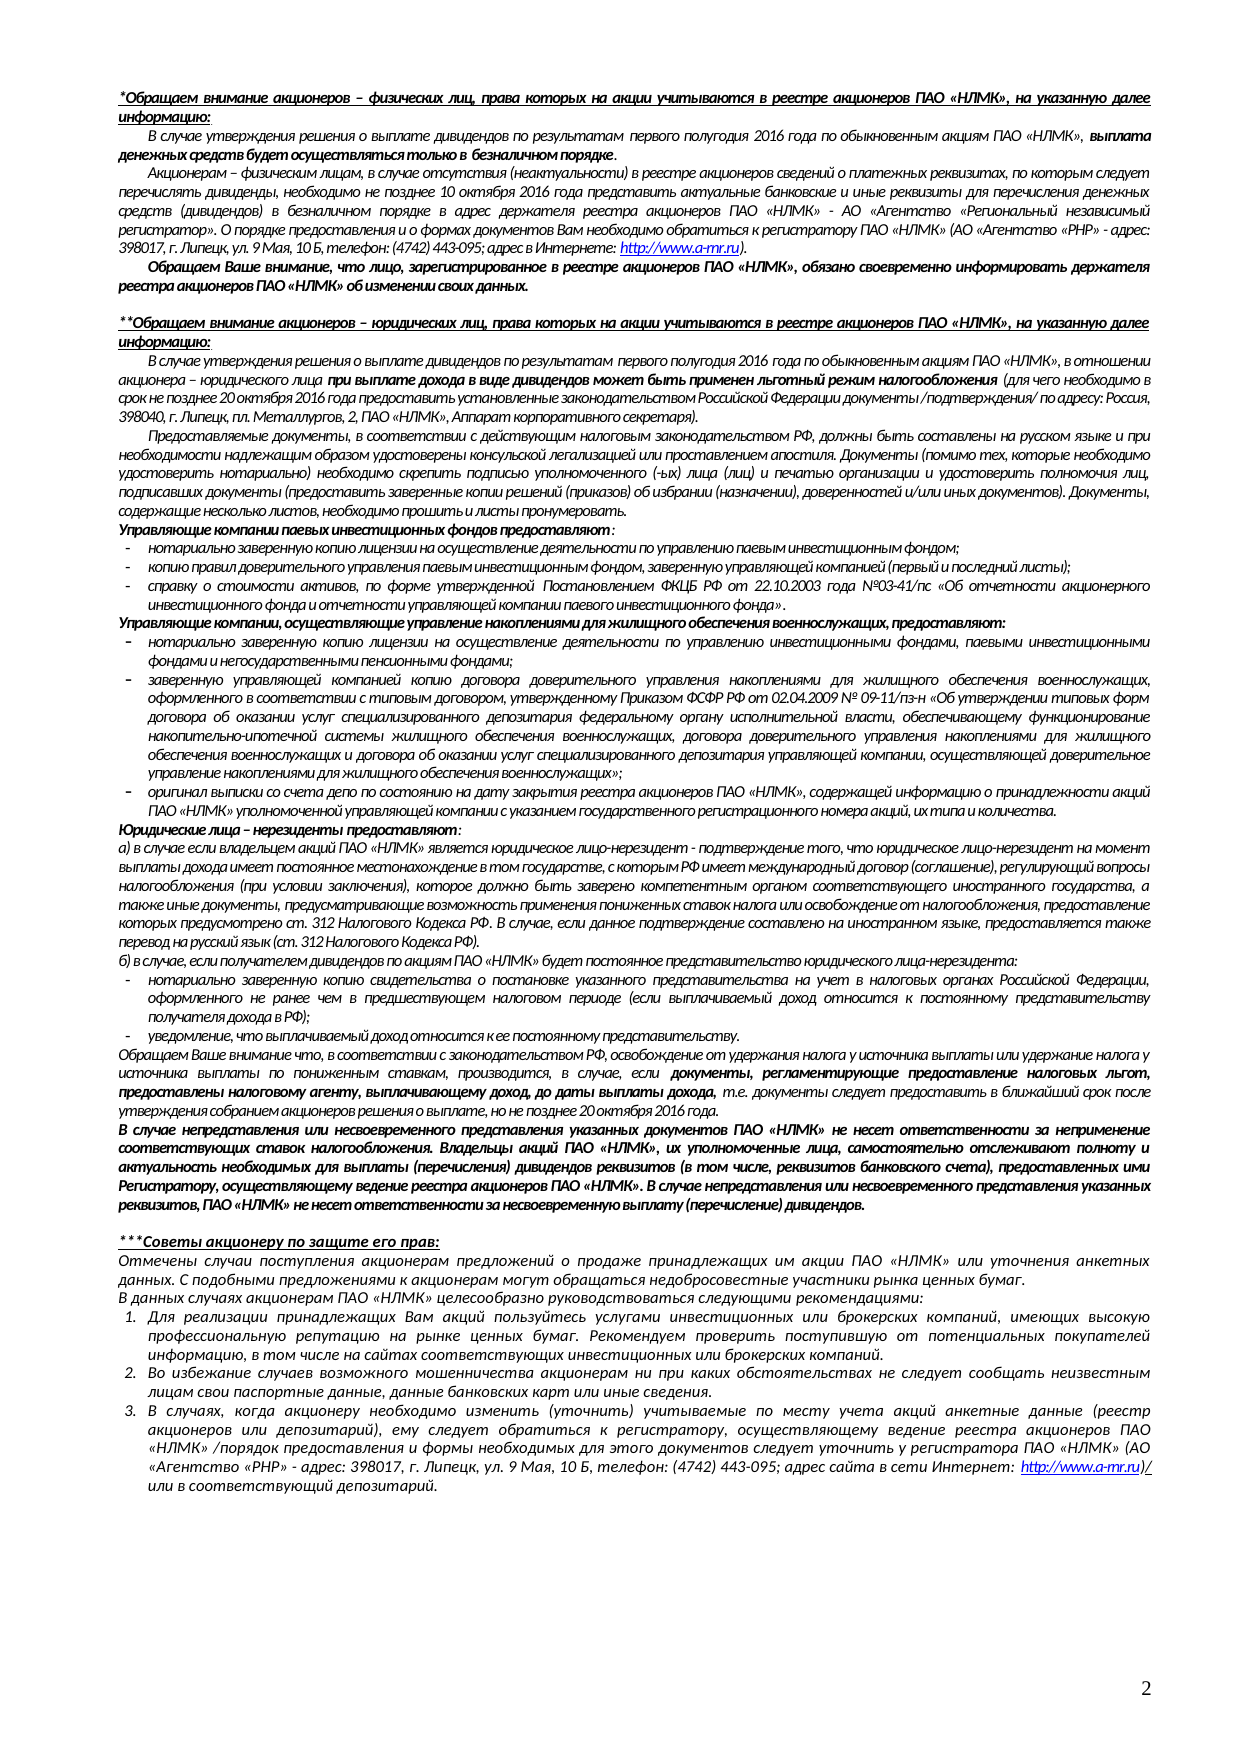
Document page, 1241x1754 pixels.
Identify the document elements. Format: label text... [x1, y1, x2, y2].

list справку о стоимости активов, по форме утвержденной Постановлением ФКЦБ РФ от 22.10.2003 года №03-41/пс «Об отчетности акционерного инвестиционного фонда и отчетности управляющей компании паевого инвестиционного фонда». [125, 576, 1152, 614]
list копию правил доверительного управления паевым инвестиционным фондом, заверенную управляющей компанией (первый и последний листы); [125, 557, 1152, 576]
text Управляющие компании паевых инвестиционных фондов предоставляют: [118, 520, 1152, 539]
list Во избежание случаев возможного мошенничества акционерам ни при каких обстоятельствах не следует сообщать неизвестным лицам свои паспортные данные, данные банковских карт или иные сведения. [124, 1364, 1152, 1401]
text Отмечены случаи поступления акционерам предложений о продаже принадлежащих им акции ПАО «НЛМК» или уточнения анкетных данных. С подобными предложениями к акционерам могут обращаться недобросовестные участники рынка ценных бумаг. [118, 1251, 1152, 1289]
list нотариально заверенную копию свидетельства о постановке указанного представительства на учет в налоговых органах Российской Федерации, оформленного не ранее чем в предшествующем налоговом периоде (если выплачиваемый доход относится к постоянному представительству получателя дохода в РФ); [125, 970, 1152, 1026]
text Обращаем Ваше внимание что, в соответствии с законодательством РФ, освобождение от удержания налога у источника выплаты или удержание налога у источника выплаты по пониженным ставкам, производится, в случае, если документы, регламентирующие предоставление налоговых льгот, предоставлены налоговому агенту, выплачивающему доход, до даты выплаты дохода, т.е. документы следует предоставить в ближайший срок после утверждения собранием акционеров решения о выплате, но не позднее 20 октября 2016 года. [118, 1045, 1152, 1120]
text Обращаем Ваше внимание, что лицо, зарегистрированное в реестре акционеров ПАО «НЛМК», обязано своевременно информировать держателя реестра акционеров ПАО «НЛМК» об изменении своих данных. [118, 257, 1152, 295]
text б) в случае, если получателем дивидендов по акциям ПАО «НЛМК» будет постоянное представительство юридического лица-нерезидента: [118, 951, 1152, 970]
text ***Советы акционеру по защите его прав: [118, 1232, 1152, 1251]
list уведомление, что выплачиваемый доход относится к ее постоянному представительству. [125, 1026, 1152, 1045]
list нотариально заверенную копию лицензии на осуществление деятельности по управлению паевым инвестиционным фондом; [125, 539, 1152, 557]
text В случае утверждения решения о выплате дивидендов по результатам первого полугодия 2016 года по обыкновенным акциям ПАО «НЛМК», в отношении акционера – юридического лица при выплате дохода в виде дивидендов может быть применен льготный режим налогообложения (для чего необходимо в срок не позднее 20 октября 2016 года предоставить установленные законодательством Российской Федерации документы /подтверждения/ по адресу: Россия, 398040, г. Липецк, пл. Металлургов, 2, ПАО «НЛМК», Аппарат корпоративного секретаря). [118, 351, 1152, 426]
list заверенную управляющей компанией копию договора доверительного управления накоплениями для жилищного обеспечения военнослужащих, оформленного в соответствии с типовым договором, утвержденному Приказом ФСФР РФ от 02.04.2009 № 09-11/пз-н «Об утверждении типовых форм договора об оказании услуг специализированного депозитария федеральному органу исполнительной власти, обеспечивающему функционирование накопительно-ипотечной системы жилищного обеспечения военнослужащих, договора доверительного управления накоплениями для жилищного обеспечения военнослужащих и договора об оказании услуг специализированного депозитария управляющей компании, осуществляющей доверительное управление накоплениями для жилищного обеспечения военнослужащих»; [125, 670, 1152, 782]
text Управляющие компании, осуществляющие управление накоплениями для жилищного обеспечения военнослужащих, предоставляют: [118, 614, 1152, 632]
text **Обращаем внимание акционеров – юридических лиц, права которых на акции учитываются в реестре акционеров ПАО «НЛМК», на указанную далее информацию: [118, 314, 1152, 351]
text *Обращаем внимание акционеров – физических лиц, права которых на акции учитываются в реестре акционеров ПАО «НЛМК», на указанную далее информацию: [118, 89, 1152, 126]
text В данных случаях акционерам ПАО «НЛМК» целесообразно руководствоваться следующими рекомендациями: [118, 1289, 1152, 1307]
list В случаях, когда акционеру необходимо изменить (уточнить) учитываемые по месту учета акций анкетные данные (реестр акционеров или депозитарий), ему следует обратиться к регистратору, осуществляющему ведение реестра акционеров ПАО «НЛМК» /порядок предоставления и формы необходимых для этого документов следует уточнить у регистратора ПАО «НЛМК» (АО «Агентство «РНР» - адрес: 398017, г. Липецк, ул. 9 Мая, 10 Б, телефон: (4742) 443-095; адрес сайта в сети Интернет: http://www.a-rnr.ru)/ или в соответствующий депозитарий. [124, 1401, 1152, 1495]
list Для реализации принадлежащих Вам акций пользуйтесь услугами инвестиционных или брокерских компаний, имеющих высокую профессиональную репутацию на рынке ценных бумаг. Рекомендуем проверить поступившую от потенциальных покупателей информацию, в том числе на сайтах соответствующих инвестиционных или брокерских компаний. [124, 1307, 1152, 1364]
list оригинал выписки со счета депо по состоянию на дату закрытия реестра акционеров ПАО «НЛМК», содержащей информацию о принадлежности акций ПАО «НЛМК» уполномоченной управляющей компании с указанием государственного регистрационного номера акций, их типа и количества. [125, 782, 1152, 820]
text Акционерам – физическим лицам, в случае отсутствия (неактуальности) в реестре акционеров сведений о платежных реквизитах, по которым следует перечислять дивиденды, необходимо не позднее 10 октября 2016 года представить актуальные банковские и иные реквизиты для перечисления денежных средств (дивидендов) в безналичном порядке в адрес держателя реестра акционеров ПАО «НЛМК» - АО «Агентство «Региональный независимый регистратор». О порядке предоставления и о формах документов Вам необходимо обратиться к регистратору ПАО «НЛМК» (АО «Агентство «РНР» - адрес: 398017, г. Липецк, ул. 9 Мая, 10 Б, телефон: (4742) 443-095; адрес в Интернете: http://www.a-rnr.ru). [118, 164, 1152, 257]
text Предоставляемые документы, в соответствии с действующим налоговым законодательством РФ, должны быть составлены на русском языке и при необходимости надлежащим образом удостоверены консульской легализацией или проставлением апостиля. Документы (помимо тех, которые необходимо удостоверить нотариально) необходимо скрепить подписью уполномоченного (-ых) лица (лиц) и печатью организации и удостоверить полномочия лиц, подписавших документы (предоставить заверенные копии решений (приказов) об избрании (назначении), доверенностей и/или иных документов). Документы, содержащие несколько листов, необходимо прошить и листы пронумеровать. [118, 426, 1152, 520]
text В случае утверждения решения о выплате дивидендов по результатам первого полугодия 2016 года по обыкновенным акциям ПАО «НЛМК», выплата денежных средств будет осуществляться только в безналичном порядке. [118, 126, 1152, 164]
text а) в случае если владельцем акций ПАО «НЛМК» является юридическое лицо-нерезидент - подтверждение того, что юридическое лицо-нерезидент на момент выплаты дохода имеет постоянное местонахождение в том государстве, с которым РФ имеет международный договор (соглашение), регулирующий вопросы налогообложения (при условии заключения), которое должно быть заверено компетентным органом соответствующего иностранного государства, а также иные документы, предусматривающие возможность применения пониженных ставок налога или освобождение от налогообложения, предоставление которых предусмотрено ст. 312 Налогового Кодекса РФ. В случае, если данное подтверждение составлено на иностранном языке, предоставляется также перевод на русский язык (ст. 312 Налогового Кодекса РФ). [118, 839, 1152, 951]
text В случае непредставления или несвоевременного представления указанных документов ПАО «НЛМК» не несет ответственности за неприменение соответствующих ставок налогообложения. Владельцы акций ПАО «НЛМК», их уполномоченные лица, самостоятельно отслеживают полноту и актуальность необходимых для выплаты (перечисления) дивидендов реквизитов (в том числе, реквизитов банковского счета), предоставленных ими Регистратору, осуществляющему ведение реестра акционеров ПАО «НЛМК». В случае непредставления или несвоевременного представления указанных реквизитов, ПАО «НЛМК» не несет ответственности за несвоевременную выплату (перечисление) дивидендов. [118, 1120, 1152, 1214]
list нотариально заверенную копию лицензии на осуществление деятельности по управлению инвестиционными фондами, паевыми инвестиционными фондами и негосударственными пенсионными фондами; [125, 632, 1152, 670]
text Юридические лица – нерезиденты предоставляют: [118, 820, 1152, 839]
